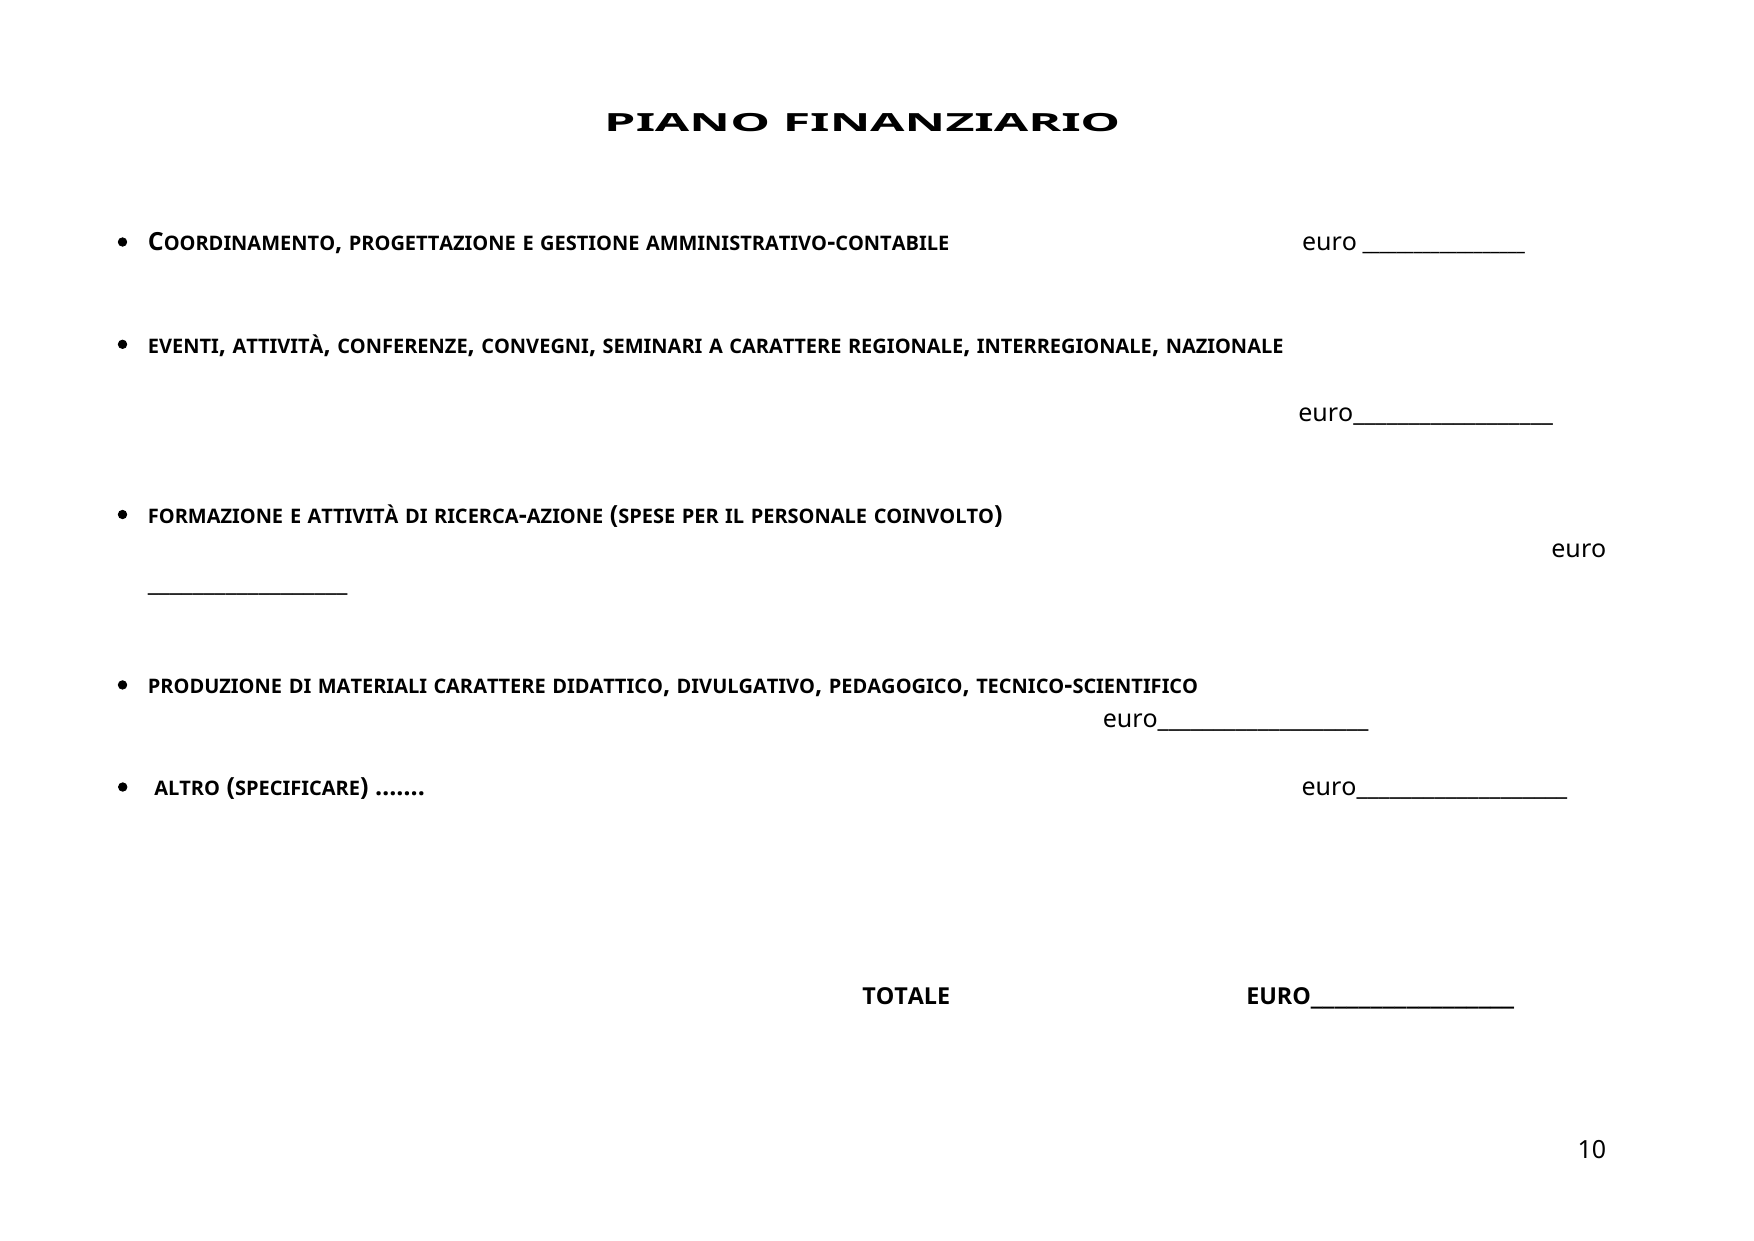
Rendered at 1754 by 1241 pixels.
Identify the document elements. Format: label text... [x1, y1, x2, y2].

subtitle totale euro_________________ [118, 973, 1606, 1013]
text euro___________________ [162, 701, 1606, 735]
list produzione di materiali carattere didattico, divulgativo, pedagogico, tecnico-scientifico [118, 667, 1606, 701]
text euro__________________ [148, 394, 1606, 428]
list eventi, attività, conferenze, convegni, seminari a carattere regionale, interregionale, nazionale [118, 326, 1606, 360]
list formazione e attività di ricerca-azione (spese per il personale coinvolto) euro __________________ [118, 497, 1606, 599]
list altro (specificare) ……. euro___________________ [118, 769, 1606, 803]
subtitle PIANO FINANZIARIO [118, 105, 1606, 139]
list Coordinamento, progettazione e gestione amministrativo-contabile euro ___________________ [118, 224, 1606, 258]
